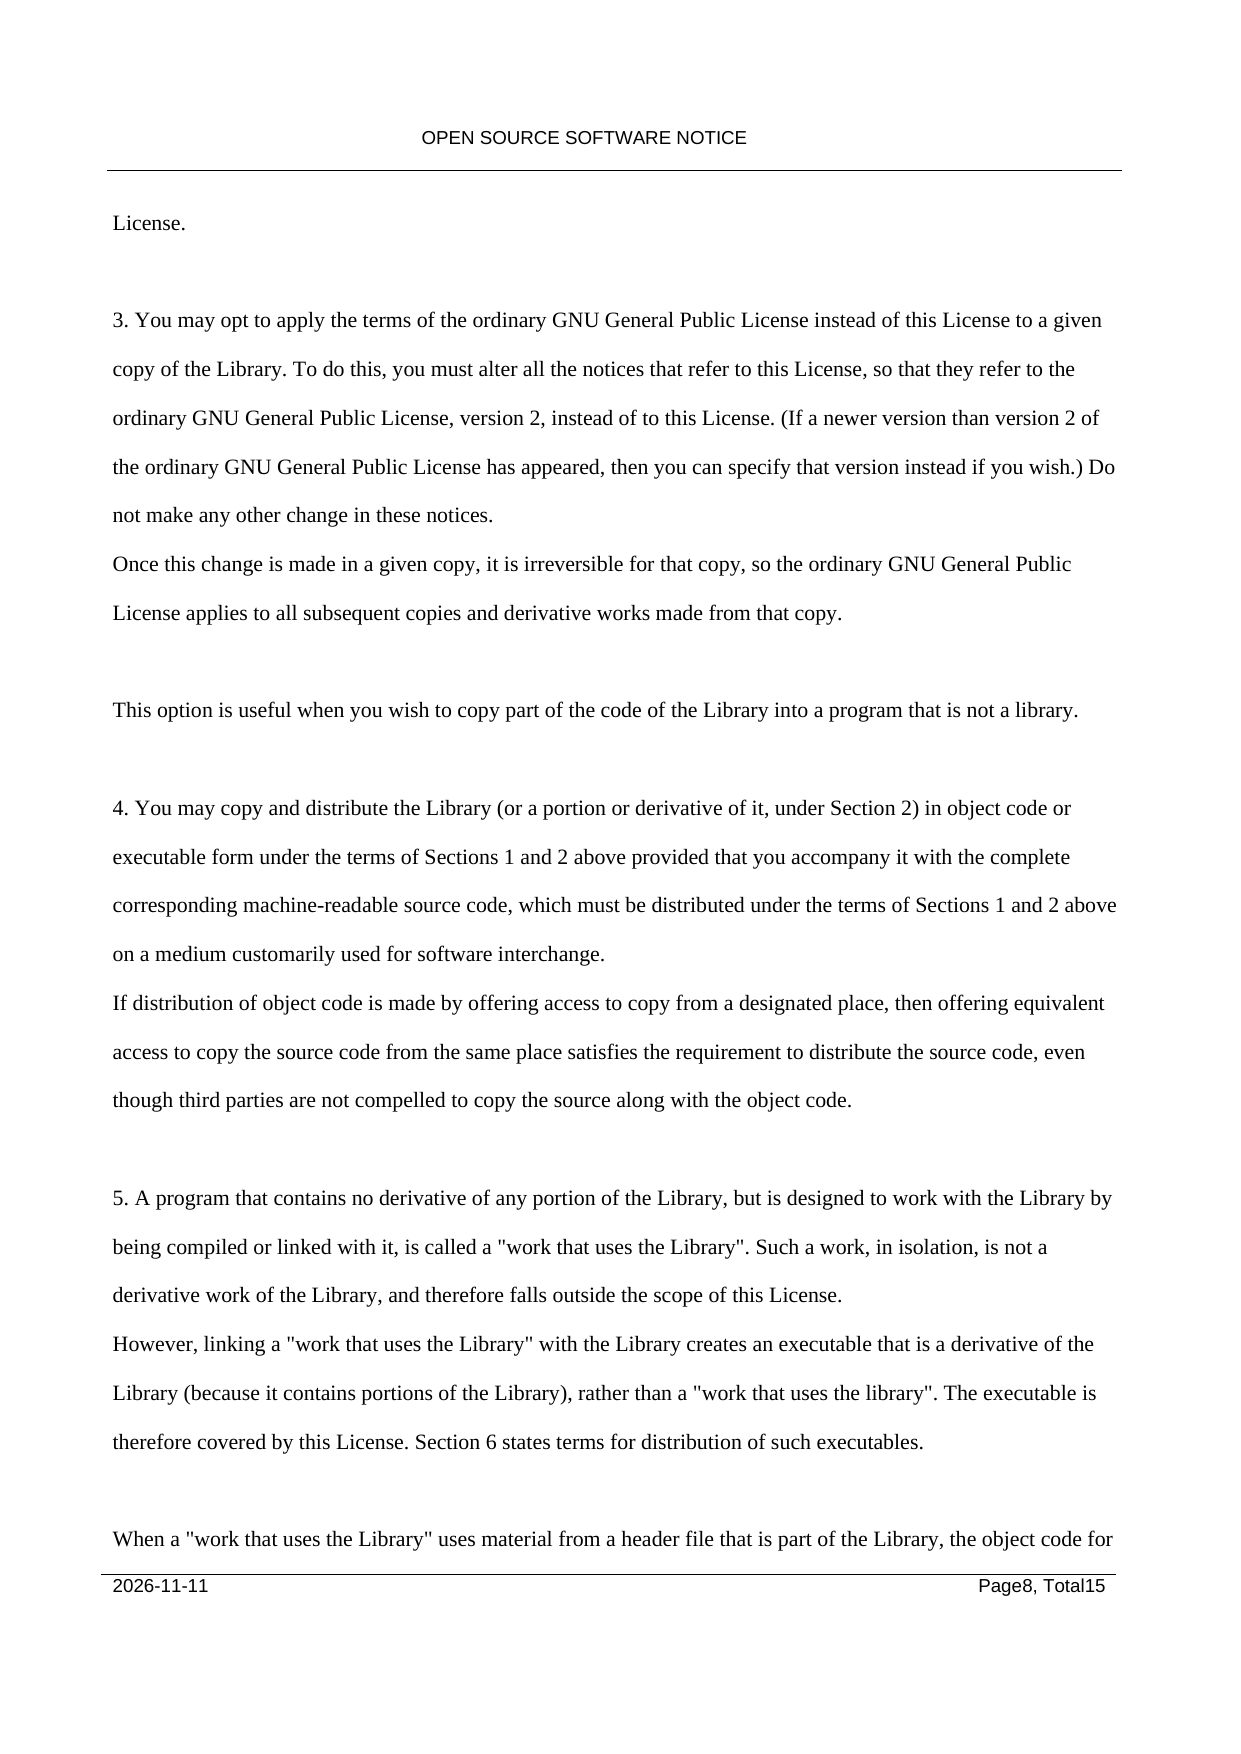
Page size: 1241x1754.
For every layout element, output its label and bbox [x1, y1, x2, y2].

text [112, 206, 1128, 1555]
